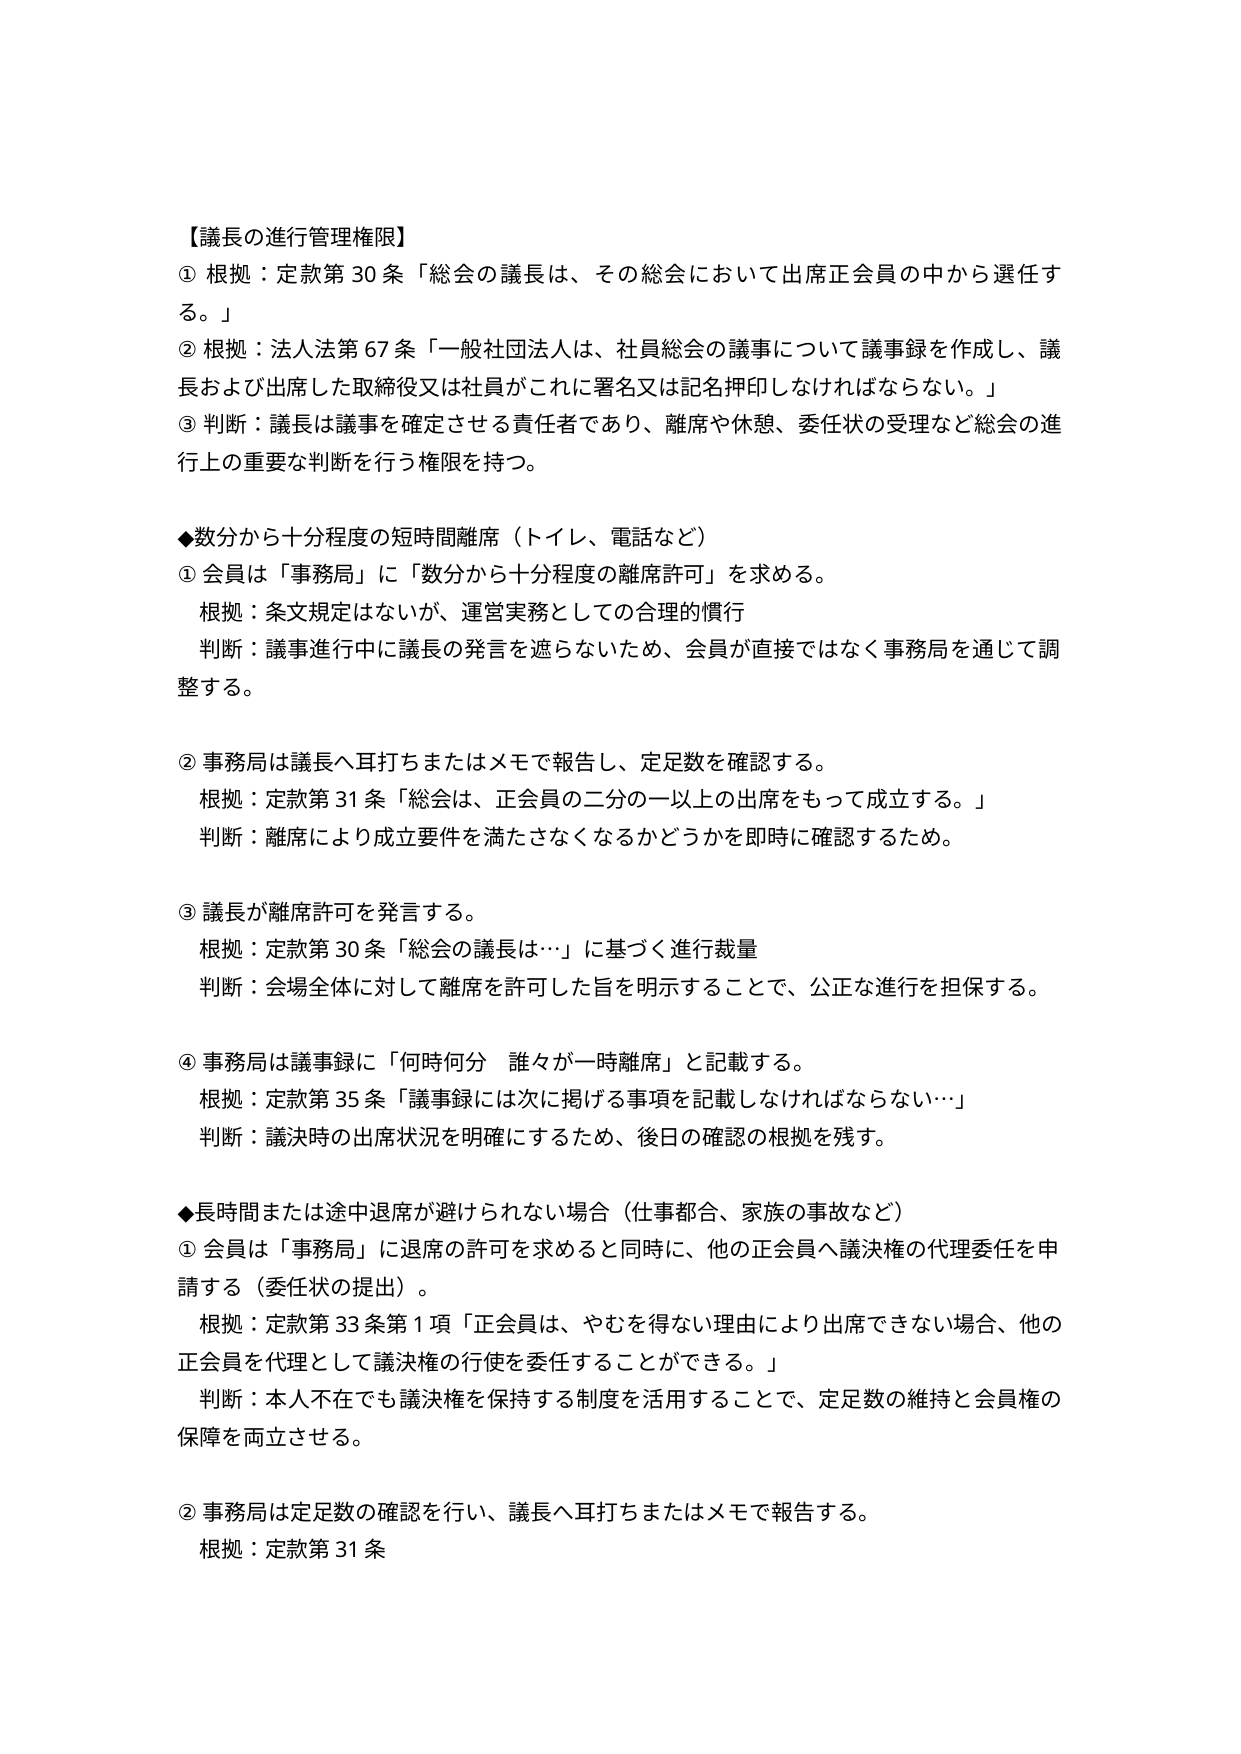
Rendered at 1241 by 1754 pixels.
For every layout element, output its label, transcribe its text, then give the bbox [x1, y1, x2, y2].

text 根拠：定款第31条 [177, 1529, 1063, 1567]
text ③ 判断：議長は議事を確定させる責任者であり、離席や休憩、委任状の受理など総会の進行上の重要な判断を行う権限を持つ。 [177, 404, 1063, 479]
text 根拠：条文規定はないが、運営実務としての合理的慣行 [177, 592, 1063, 629]
text ① 会員は「事務局」に「数分から十分程度の離席許可」を求める。 [177, 554, 1063, 592]
text 判断：議事進行中に議長の発言を遮らないため、会員が直接ではなく事務局を通じて調整する。 [177, 629, 1063, 704]
text 根拠：定款第35条「議事録には次に掲げる事項を記載しなければならない…」 [177, 1079, 1063, 1117]
text ① 根拠：定款第30条「総会の議長は、その総会において出席正会員の中から選任する。」 [177, 254, 1063, 329]
text 根拠：定款第30条「総会の議長は…」に基づく進行裁量 [177, 929, 1063, 967]
text ② 根拠：法人法第67条「一般社団法人は、社員総会の議事について議事録を作成し、議長および出席した取締役又は社員がこれに署名又は記名押印しなければならない。」 [177, 329, 1063, 404]
text ◆長時間または途中退席が避けられない場合（仕事都合、家族の事故など） [177, 1192, 1063, 1229]
text ② 事務局は議長へ耳打ちまたはメモで報告し、定足数を確認する。 [177, 742, 1063, 779]
text 根拠：定款第31条「総会は、正会員の二分の一以上の出席をもって成立する。」 [177, 779, 1063, 817]
text 【議長の進行管理権限】 [177, 217, 1063, 254]
text ④ 事務局は議事録に「何時何分 誰々が一時離席」と記載する。 [177, 1042, 1063, 1079]
text ◆数分から十分程度の短時間離席（トイレ、電話など） [177, 517, 1063, 554]
text 判断：離席により成立要件を満たさなくなるかどうかを即時に確認するため。 [177, 817, 1063, 854]
text 判断：本人不在でも議決権を保持する制度を活用することで、定足数の維持と会員権の保障を両立させる。 [177, 1379, 1063, 1454]
text 判断：議決時の出席状況を明確にするため、後日の確認の根拠を残す。 [177, 1117, 1063, 1154]
text 判断：会場全体に対して離席を許可した旨を明示することで、公正な進行を担保する。 [177, 967, 1063, 1004]
text ③ 議長が離席許可を発言する。 [177, 892, 1063, 929]
text ② 事務局は定足数の確認を行い、議長へ耳打ちまたはメモで報告する。 [177, 1492, 1063, 1529]
text ① 会員は「事務局」に退席の許可を求めると同時に、他の正会員へ議決権の代理委任を申請する（委任状の提出）。 [177, 1229, 1063, 1304]
text 根拠：定款第33条第1項「正会員は、やむを得ない理由により出席できない場合、他の正会員を代理として議決権の行使を委任することができる。」 [177, 1304, 1063, 1379]
